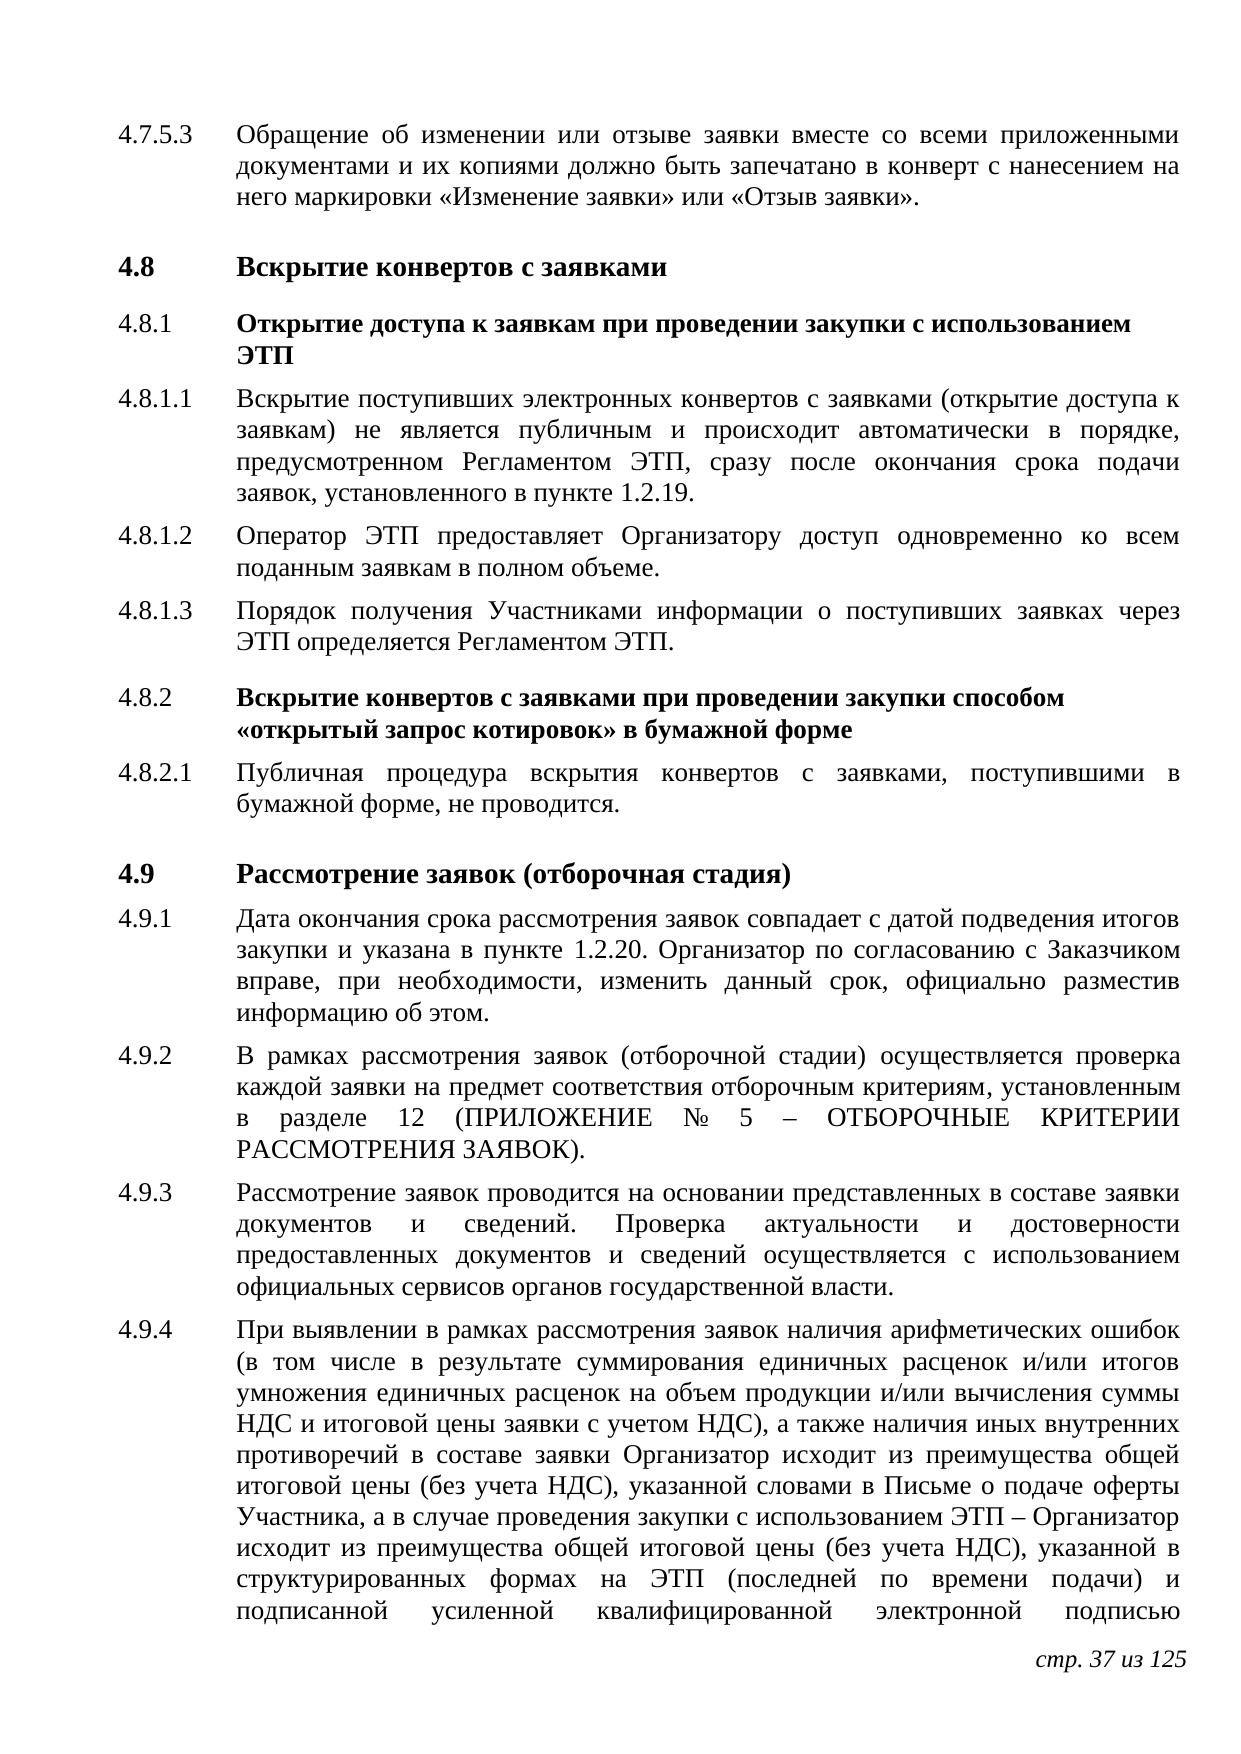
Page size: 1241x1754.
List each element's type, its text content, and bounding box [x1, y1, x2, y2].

text Обращение об изменении или отзыве заявки вместе со всеми приложенными документами и их копиями должно быть запечатано в конверт с нанесением на него маркировки «Изменение заявки» или «Отзыв заявки». [118, 118, 1181, 212]
list Порядок получения Участниками информации о поступивших заявках через ЭТП определяется Регламентом ЭТП. [118, 594, 1181, 657]
text Вскрытие конвертов с заявками при проведении закупки способом «открытый запрос котировок» в бумажной форме [118, 682, 1181, 744]
subtitle Вскрытие конвертов с заявками [118, 249, 1181, 283]
list Оператор ЭТП предоставляет Организатору доступ одновременно ко всем поданным заявкам в полном объеме. [118, 519, 1181, 582]
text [118, 1313, 1181, 1625]
text Рассмотрение заявок проводится на основании представленных в составе заявки документов и сведений. Проверка актуальности и достоверности предоставленных документов и сведений осуществляется с использованием официальных сервисов органов государственной власти. [118, 1176, 1181, 1301]
text Дата окончания срока рассмотрения заявок совпадает с датой подведения итогов закупки и указана в пункте 1.2.20. Организатор по согласованию с Заказчиком вправе, при необходимости, изменить данный срок, официально разместив информацию об этом. [118, 902, 1181, 1027]
text Публичная процедура вскрытия конвертов с заявками, поступившими в бумажной форме, не проводится. [118, 756, 1181, 819]
subtitle Рассмотрение заявок (отборочная стадия) [118, 856, 1181, 890]
text Открытие доступа к заявкам при проведении закупки с использованием ЭТП [118, 308, 1181, 370]
list Вскрытие поступивших электронных конвертов с заявками (открытие доступа к заявкам) не является публичным и происходит автоматически в порядке, предусмотренном Регламентом ЭТП, сразу после окончания срока подачи заявок, установленного в пункте 1.2.19. [118, 382, 1181, 507]
text В рамках рассмотрения заявок (отборочной стадии) осуществляется проверка каждой заявки на предмет соответствия отборочным критериям, установленным в разделе 12 (ПРИЛОЖЕНИЕ № 5 – ОТБОРОЧНЫЕ КРИТЕРИИ РАССМОТРЕНИЯ ЗАЯВОК). [118, 1039, 1181, 1164]
